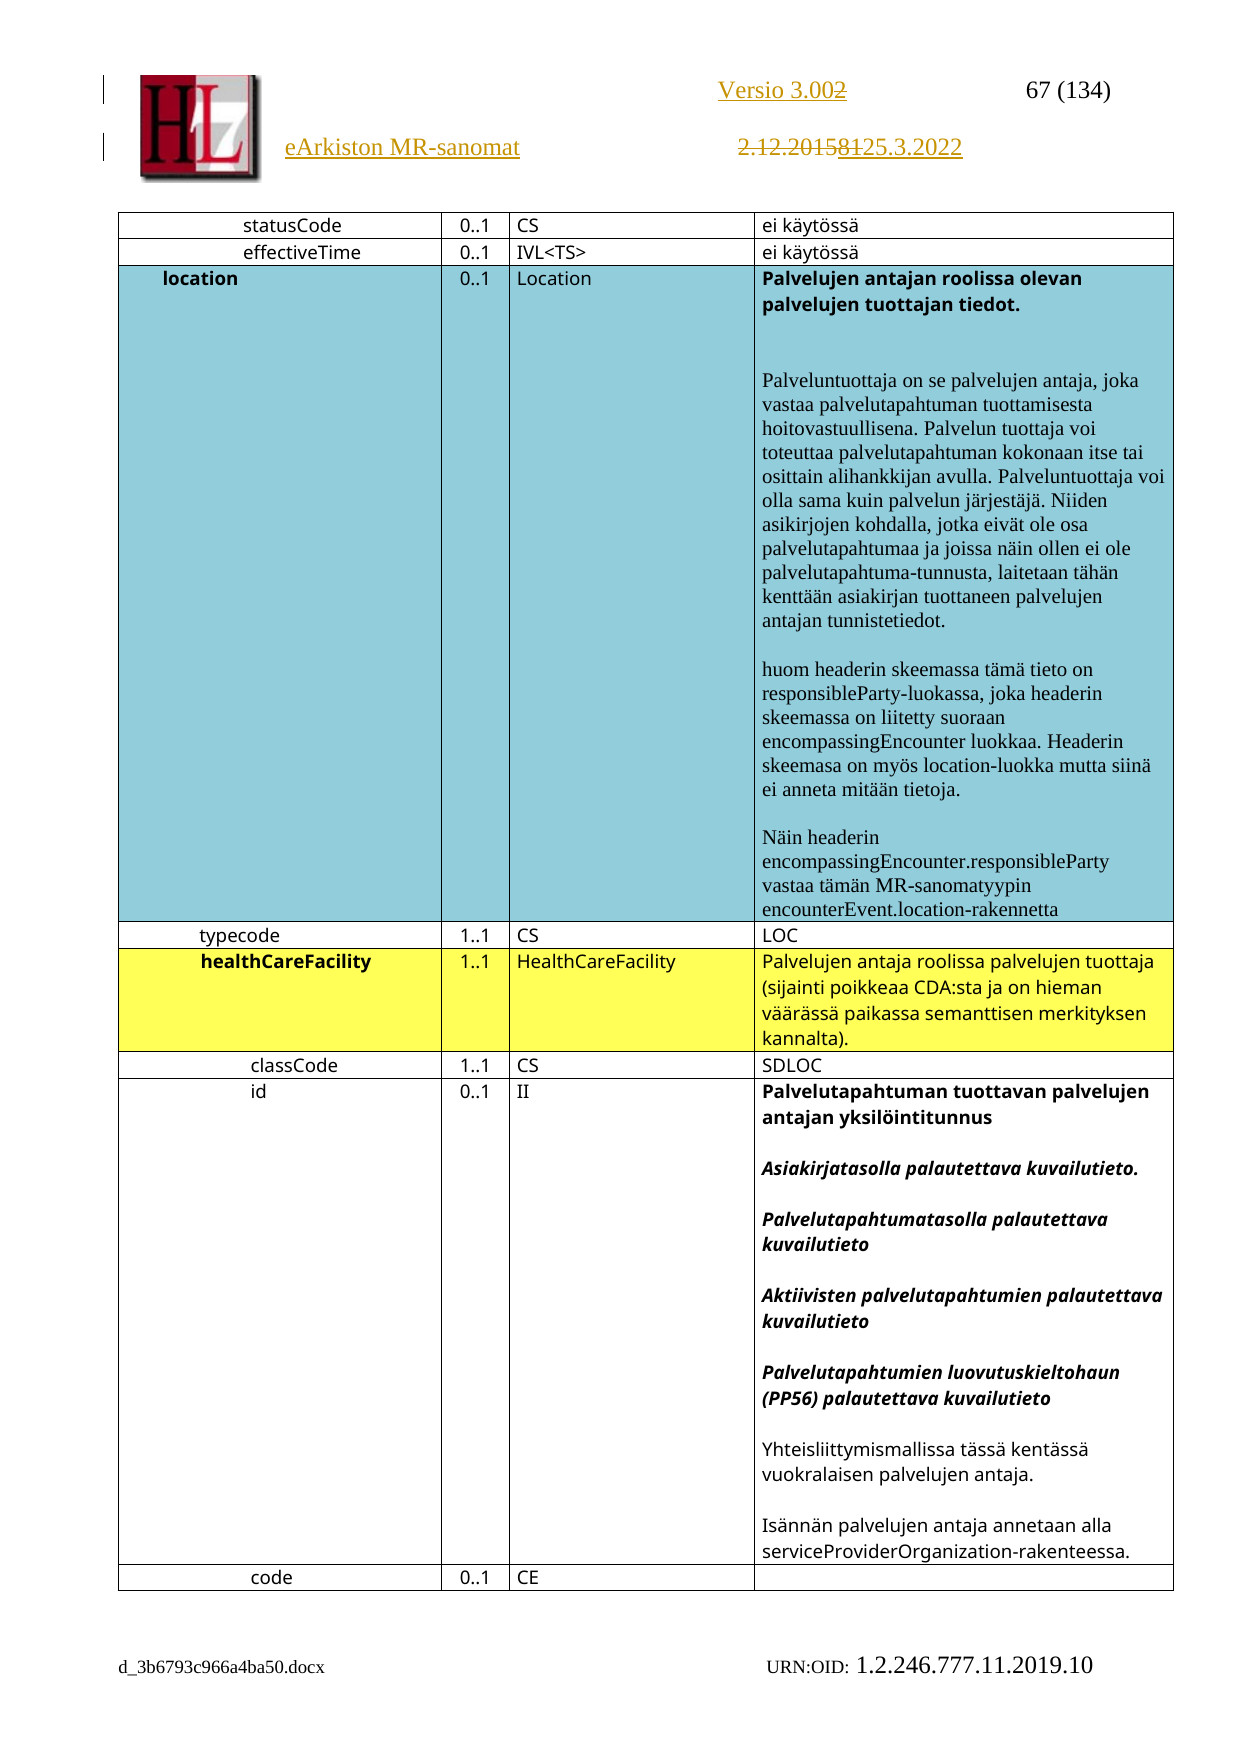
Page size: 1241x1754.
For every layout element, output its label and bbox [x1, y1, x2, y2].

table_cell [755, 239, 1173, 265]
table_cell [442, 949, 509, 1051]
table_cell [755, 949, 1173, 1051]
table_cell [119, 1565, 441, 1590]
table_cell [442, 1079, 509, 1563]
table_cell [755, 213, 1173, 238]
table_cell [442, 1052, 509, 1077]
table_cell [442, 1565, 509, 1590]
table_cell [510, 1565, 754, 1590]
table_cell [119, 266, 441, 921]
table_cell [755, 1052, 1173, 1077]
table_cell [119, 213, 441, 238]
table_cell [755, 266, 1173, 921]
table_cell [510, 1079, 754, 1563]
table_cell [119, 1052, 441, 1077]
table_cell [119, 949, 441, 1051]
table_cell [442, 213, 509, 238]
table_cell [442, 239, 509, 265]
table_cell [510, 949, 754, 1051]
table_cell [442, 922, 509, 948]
picture [140, 75, 263, 183]
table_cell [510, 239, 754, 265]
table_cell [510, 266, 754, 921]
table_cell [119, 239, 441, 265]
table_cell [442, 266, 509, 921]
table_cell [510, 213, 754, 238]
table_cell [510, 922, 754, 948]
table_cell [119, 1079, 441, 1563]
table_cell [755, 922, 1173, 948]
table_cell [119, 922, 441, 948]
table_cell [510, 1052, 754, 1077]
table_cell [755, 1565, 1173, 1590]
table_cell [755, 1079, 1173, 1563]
